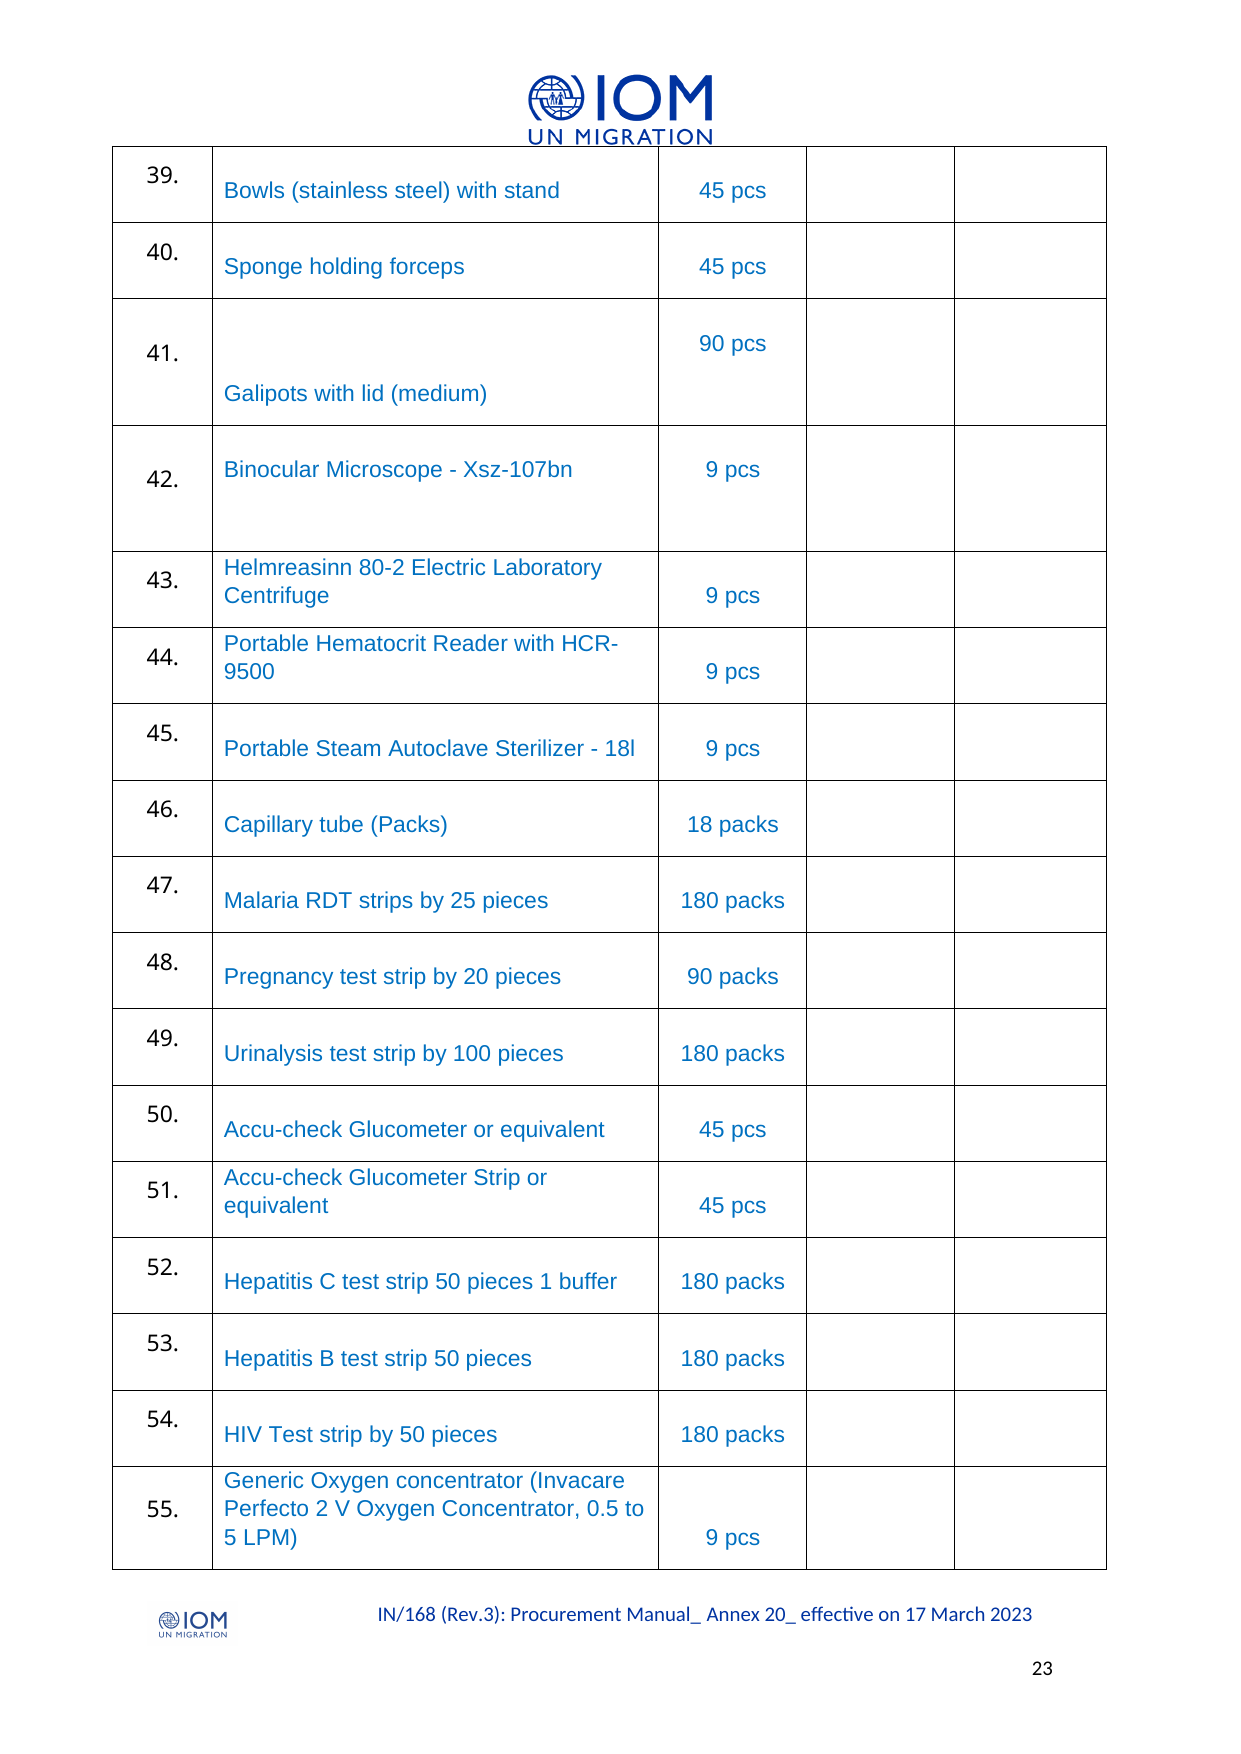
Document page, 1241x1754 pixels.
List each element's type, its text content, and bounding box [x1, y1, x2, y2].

table_cell [955, 552, 1106, 627]
table_cell 52. [113, 1238, 212, 1313]
table_cell 9 pcs [659, 704, 806, 779]
table_cell Pregnancy test strip by 20 pieces [213, 933, 658, 1008]
table_cell [807, 933, 954, 1008]
table_cell Malaria RDT strips by 25 pieces [213, 857, 658, 932]
table_cell 48. [113, 933, 212, 1008]
table_cell 9 pcs [659, 426, 806, 551]
table_cell [955, 1314, 1106, 1389]
table_cell [955, 1238, 1106, 1313]
table_cell [807, 704, 954, 779]
table_cell [955, 223, 1106, 298]
table_cell 90 packs [659, 933, 806, 1008]
table_cell Capillary tube (Packs) [213, 781, 658, 856]
table_cell [807, 628, 954, 703]
table_cell 9 pcs [659, 1467, 806, 1569]
table_cell 55. [113, 1467, 212, 1569]
table_cell Accu-check Glucometer Strip or equivalent [213, 1162, 658, 1237]
table_cell [807, 1009, 954, 1084]
table_cell 9 pcs [659, 628, 806, 703]
table_cell [955, 628, 1106, 703]
table_cell Accu-check Glucometer or equivalent [213, 1086, 658, 1161]
table_cell Sponge holding forceps [213, 223, 658, 298]
table_cell 43. [113, 552, 212, 627]
table_cell 9 pcs [659, 552, 806, 627]
table_cell [807, 299, 954, 424]
table_cell 45 pcs [659, 147, 806, 222]
table_cell 180 packs [659, 1391, 806, 1466]
table_cell [955, 781, 1106, 856]
table_cell 45 pcs [659, 1086, 806, 1161]
table_cell [955, 704, 1106, 779]
table_cell [807, 857, 954, 932]
table_cell 44. [113, 628, 212, 703]
table_cell [807, 223, 954, 298]
table_cell 40. [113, 223, 212, 298]
table_cell [955, 933, 1106, 1008]
table_cell 90 pcs [659, 299, 806, 424]
table_cell Galipots with lid (medium) [213, 299, 658, 424]
table_cell Helmreasinn 80-2 Electric Laboratory Centrifuge [213, 552, 658, 627]
table_cell [955, 1086, 1106, 1161]
table_cell 46. [113, 781, 212, 856]
table_cell 49. [113, 1009, 212, 1084]
table_cell Urinalysis test strip by 100 pieces [213, 1009, 658, 1084]
table_cell 18 packs [659, 781, 806, 856]
table_cell Generic Oxygen concentrator (Invacare Perfecto 2 V Oxygen Concentrator, 0.5 to 5 LPM) [213, 1467, 658, 1569]
table_cell Hepatitis C test strip 50 pieces 1 buffer [213, 1238, 658, 1313]
table_cell 45. [113, 704, 212, 779]
table_cell [807, 1467, 954, 1569]
table_cell [807, 781, 954, 856]
table_cell [807, 1162, 954, 1237]
table_cell 45 pcs [659, 223, 806, 298]
table_cell 54. [113, 1391, 212, 1466]
table_cell [955, 1162, 1106, 1237]
table_cell [955, 857, 1106, 932]
table_cell 42. [113, 426, 212, 551]
table_cell 180 packs [659, 1238, 806, 1313]
table_cell HIV Test strip by 50 pieces [213, 1391, 658, 1466]
table_cell 180 packs [659, 857, 806, 932]
table_cell 50. [113, 1086, 212, 1161]
table_cell [807, 426, 954, 551]
picture [524, 73, 716, 146]
table_cell 41. [113, 299, 212, 424]
table_cell Portable Steam Autoclave Sterilizer - 18l [213, 704, 658, 779]
table_cell [807, 1086, 954, 1161]
table_cell 51. [113, 1162, 212, 1237]
table_cell [955, 1009, 1106, 1084]
table_cell [807, 552, 954, 627]
table_cell Hepatitis B test strip 50 pieces [213, 1314, 658, 1389]
table_cell [807, 147, 954, 222]
table_cell [955, 1467, 1106, 1569]
table_cell Portable Hematocrit Reader with HCR-9500 [213, 628, 658, 703]
table_cell [807, 1391, 954, 1466]
table_cell Bowls (stainless steel) with stand [213, 147, 658, 222]
table_cell 180 packs [659, 1314, 806, 1389]
table_cell [955, 1391, 1106, 1466]
table_cell 47. [113, 857, 212, 932]
table_cell [955, 147, 1106, 222]
table_cell 45 pcs [659, 1162, 806, 1237]
table_cell 39. [113, 147, 212, 222]
picture [147, 1601, 238, 1646]
table_cell [955, 299, 1106, 424]
table_cell 180 packs [659, 1009, 806, 1084]
table_cell 53. [113, 1314, 212, 1389]
table_cell Binocular Microscope - Xsz-107bn [213, 426, 658, 551]
table_cell [807, 1314, 954, 1389]
table_cell [955, 426, 1106, 551]
table_cell [807, 1238, 954, 1313]
